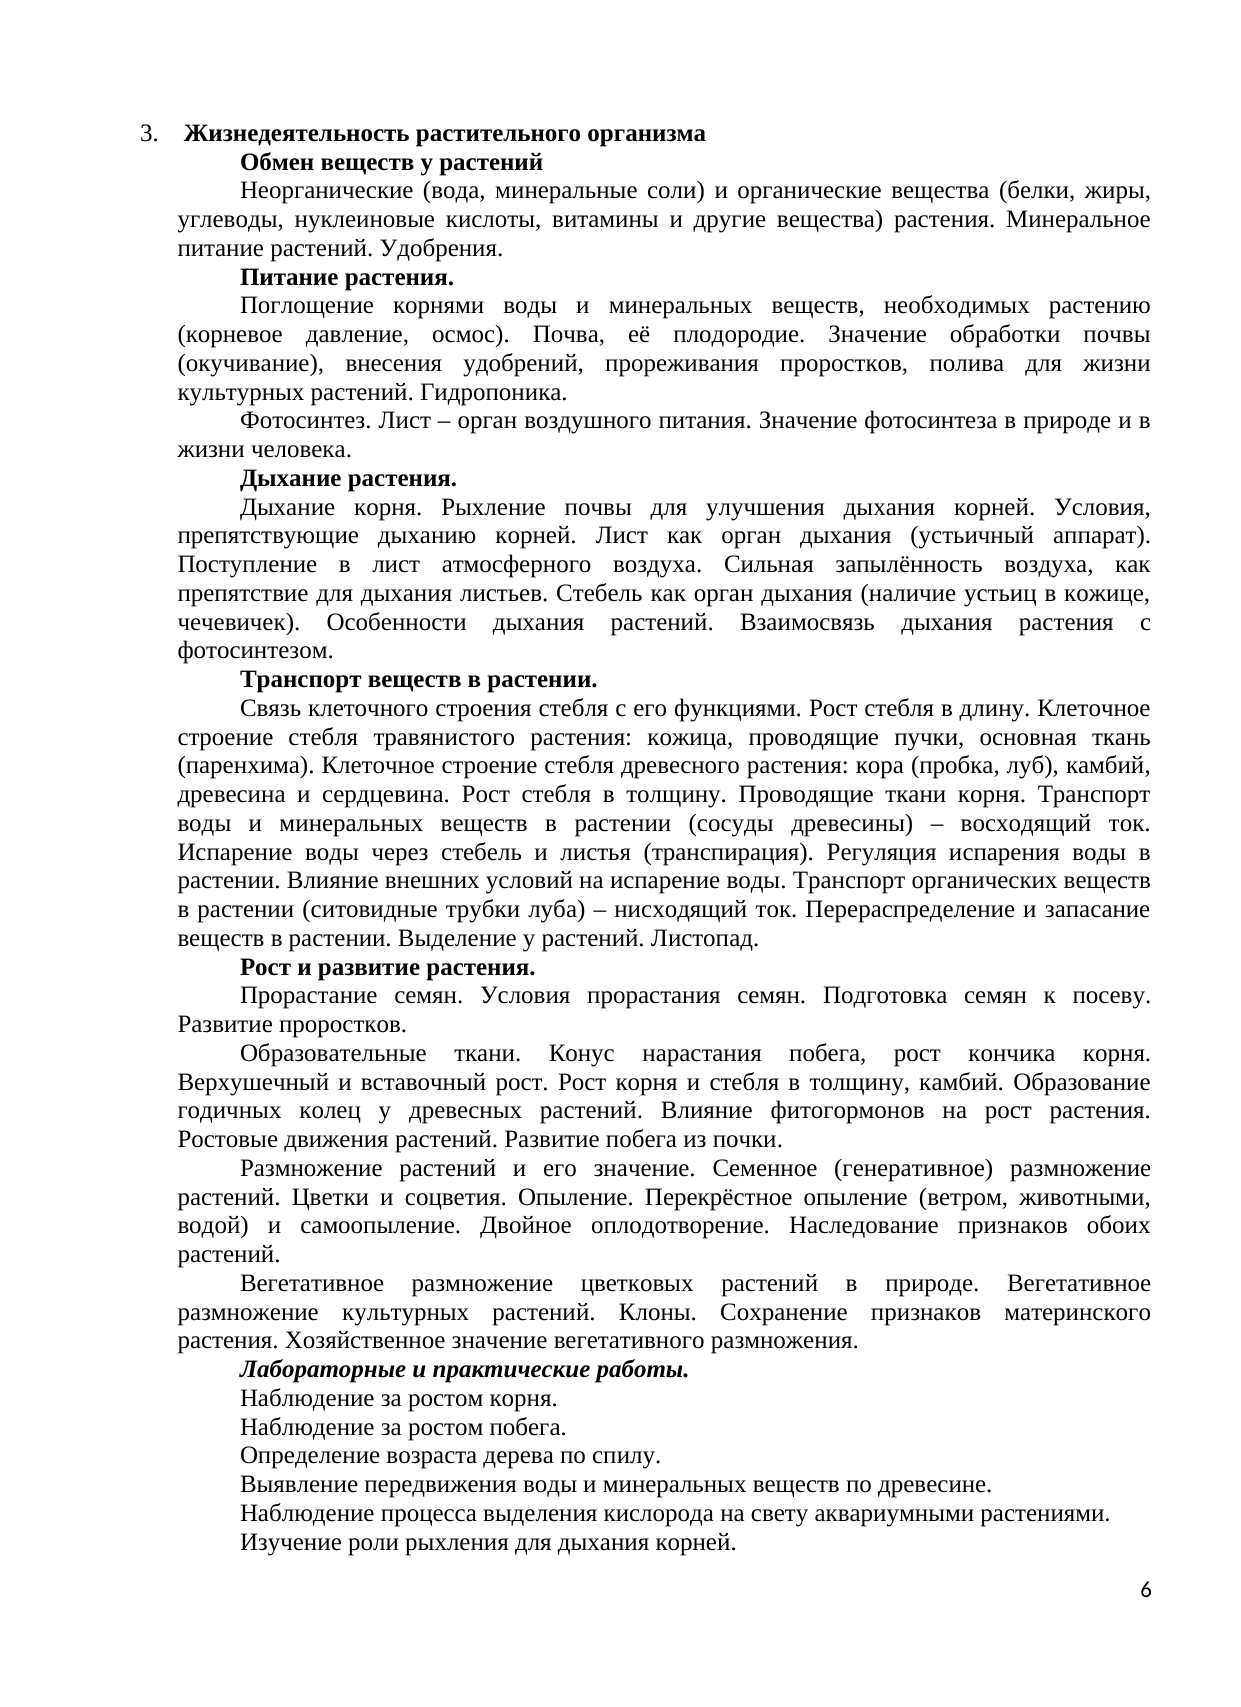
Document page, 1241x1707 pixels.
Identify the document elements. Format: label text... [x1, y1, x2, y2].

text Вегетативное размножение цветковых растений в природе. Вегетативное размножение культурных растений. Клоны. Сохранение признаков материнского растения. Хозяйственное значение вегетативного размножения. [177, 1268, 1152, 1354]
text Образовательные ткани. Конус нарастания побега, рост кончика корня. Верхушечный и вставочный рост. Рост корня и стебля в толщину, камбий. Образование годичных колец у древесных растений. Влияние фитогормонов на рост растения. Ростовые движения растений. Развитие побега из почки. [177, 1038, 1152, 1153]
text Фотосинтез. Лист – орган воздушного питания. Значение фотосинтеза в природе и в жизни человека. [177, 406, 1152, 463]
text Обмен веществ у растений [177, 147, 1152, 176]
text Прорастание семян. Условия прорастания семян. Подготовка семян к посеву. Развитие проростков. [177, 981, 1152, 1038]
text Питание растения. [177, 262, 1152, 291]
text Определение возраста дерева по спилу. [177, 1441, 1152, 1469]
text Наблюдение за ростом побега. [177, 1412, 1152, 1441]
text Выявление передвижения воды и минеральных веществ по древесине. [177, 1469, 1152, 1498]
text Поглощение корнями воды и минеральных веществ, необходимых растению (корневое давление, осмос). Почва, её плодородие. Значение обработки почвы (окучивание), внесения удобрений, прореживания проростков, полива для жизни культурных растений. Гидропоника. [177, 291, 1152, 406]
text Изучение роли рыхления для дыхания корней. [177, 1527, 1152, 1556]
text Размножение растений и его значение. Семенное (генеративное) размножение растений. Цветки и соцветия. Опыление. Перекрёстное опыление (ветром, животными, водой) и самоопыление. Двойное оплодотворение. Наследование признаков обоих растений. [177, 1153, 1152, 1268]
text Дыхание растения. [177, 463, 1152, 492]
text Лабораторные и практические работы. [177, 1354, 1152, 1383]
text Наблюдение за ростом корня. [177, 1383, 1152, 1412]
text Наблюдение процесса выделения кислорода на свету аквариумными растениями. [177, 1498, 1152, 1527]
list Жизнедеятельность растительного организма [140, 118, 1152, 147]
text Связь клеточного строения стебля с его функциями. Рост стебля в длину. Клеточное строение стебля травянистого растения: кожица, проводящие пучки, основная ткань (паренхима). Клеточное строение стебля древесного растения: кора (пробка, луб), камбий, древесина и сердцевина. Рост стебля в толщину. Проводящие ткани корня. Транспорт воды и минеральных веществ в растении (сосуды древесины) – восходящий ток. Испарение воды через стебель и листья (транспирация). Регуляция испарения воды в растении. Влияние внешних условий на испарение воды. Транспорт органических веществ в растении (ситовидные трубки луба) – нисходящий ток. Перераспределение и запасание веществ в растении. Выделение у растений. Листопад. [177, 693, 1152, 952]
text Рост и развитие растения. [177, 952, 1152, 981]
text Дыхание корня. Рыхление почвы для улучшения дыхания корней. Условия, препятствующие дыханию корней. Лист как орган дыхания (устьичный аппарат). Поступление в лист атмосферного воздуха. Сильная запылённость воздуха, как препятствие для дыхания листьев. Стебель как орган дыхания (наличие устьиц в кожице, чечевичек). Особенности дыхания растений. Взаимосвязь дыхания растения с фотосинтезом. [177, 492, 1152, 664]
text Транспорт веществ в растении. [177, 664, 1152, 693]
text Неорганические (вода, минеральные соли) и органические вещества (белки, жиры, углеводы, нуклеиновые кислоты, витамины и другие вещества) растения. Минеральное питание растений. Удобрения. [177, 176, 1152, 262]
